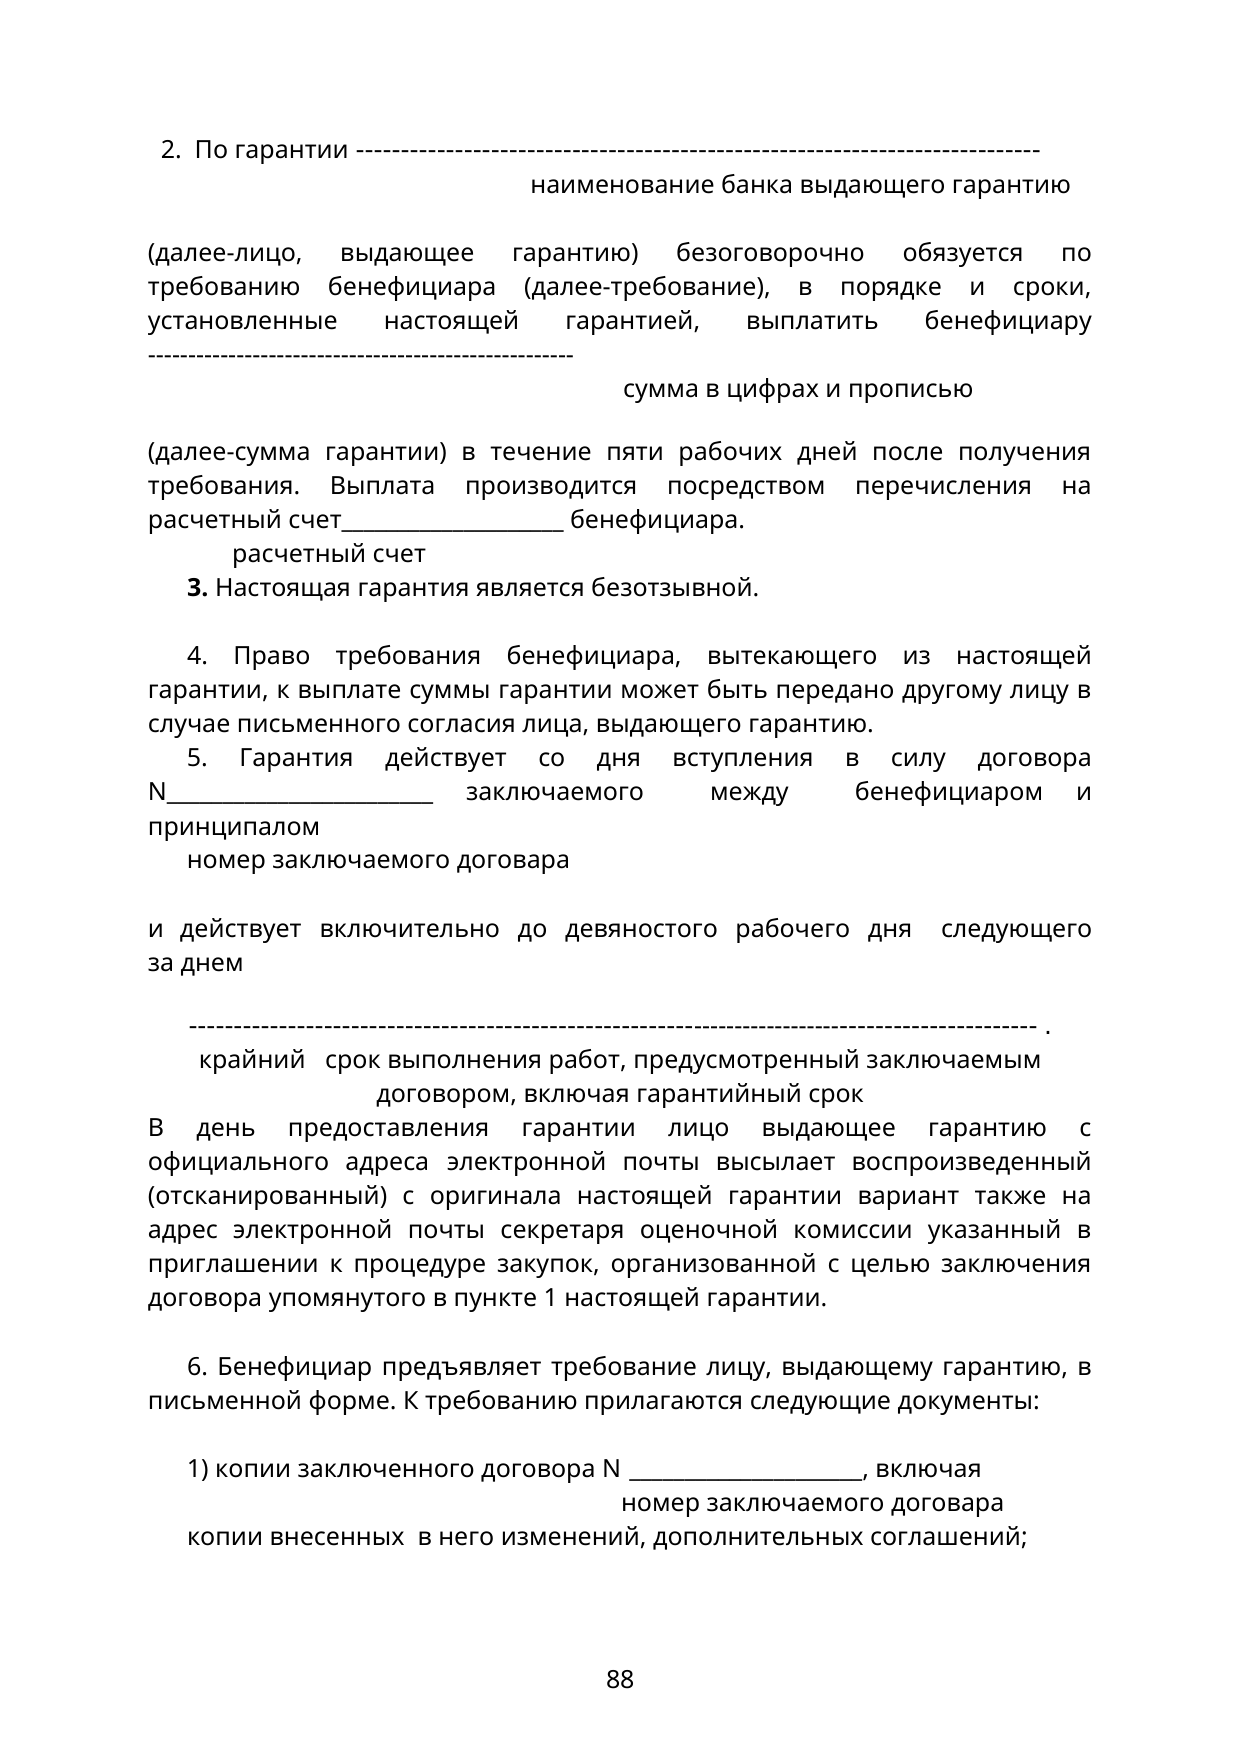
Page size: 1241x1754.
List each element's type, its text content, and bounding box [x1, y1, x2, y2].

text номер заключаемого договара [148, 842, 1092, 876]
text В день предоставления гарантии лицо выдающее гарантию с официального адреса электронной почты высылает воспроизведенный (отсканированный) с оригинала настоящей гарантии вариант также на адрес электронной почты секретаря оценочной комиссии указанный в приглашении к процедуре закупок, организованной с целью заключения договора упомянутого в пункте 1 настоящей гарантии. [148, 1110, 1092, 1314]
text и действует включительно до девяностого рабочего дня следующего за днем [148, 910, 1092, 978]
text 2. По гарантии ---------------------------------------------------------------------------- [148, 132, 1092, 166]
text ------------------------------------------------------------------------------------------------ . крайний срок выполнения работ, предусмотренный заключаемым договором, включая гарантийный срок [148, 1008, 1092, 1110]
text номер заключаемого договара [148, 1484, 1092, 1518]
text (далее-сумма гарантии) в течение пяти рабочих дней после получения требования. Выплата производится посредством перечисления на расчетный счет____________________ бенефициара. [148, 433, 1092, 536]
text расчетный счет [148, 536, 1092, 570]
text 4. Право требования бенефициара, вытекающего из настоящей гарантии, к выплате суммы гарантии может быть передано другому лицу в случае письменного согласия лица, выдающего гарантию. [148, 638, 1092, 740]
text (далее-лицо, выдающее гарантию) безоговорочно обязуется по требованию бенефициара (далее-требование), в порядке и сроки, установленные настоящей гарантией, выплатить бенефициару ----------------------------------------------------- [148, 234, 1092, 371]
text наименование банка выдающего гарантию [148, 166, 1092, 200]
text копии внесенных в него изменений, дополнительных соглашений; [148, 1518, 1092, 1553]
text 6. Бенефициар предъявляет требование лицу, выдающему гарантию, в письменной форме. К требованию прилагаются следующие документы: [148, 1348, 1092, 1416]
text сумма в цифрах и прописью [148, 371, 1092, 405]
text 5. Гарантия действует со дня вступления в силу договора N________________________ заключаемого между бенефициаром и принципалом [148, 740, 1092, 842]
text 1) копии заключенного договора N _____________________, включая [148, 1450, 1092, 1484]
text 3. Настоящая гарантия является безотзывной. [148, 570, 1092, 604]
